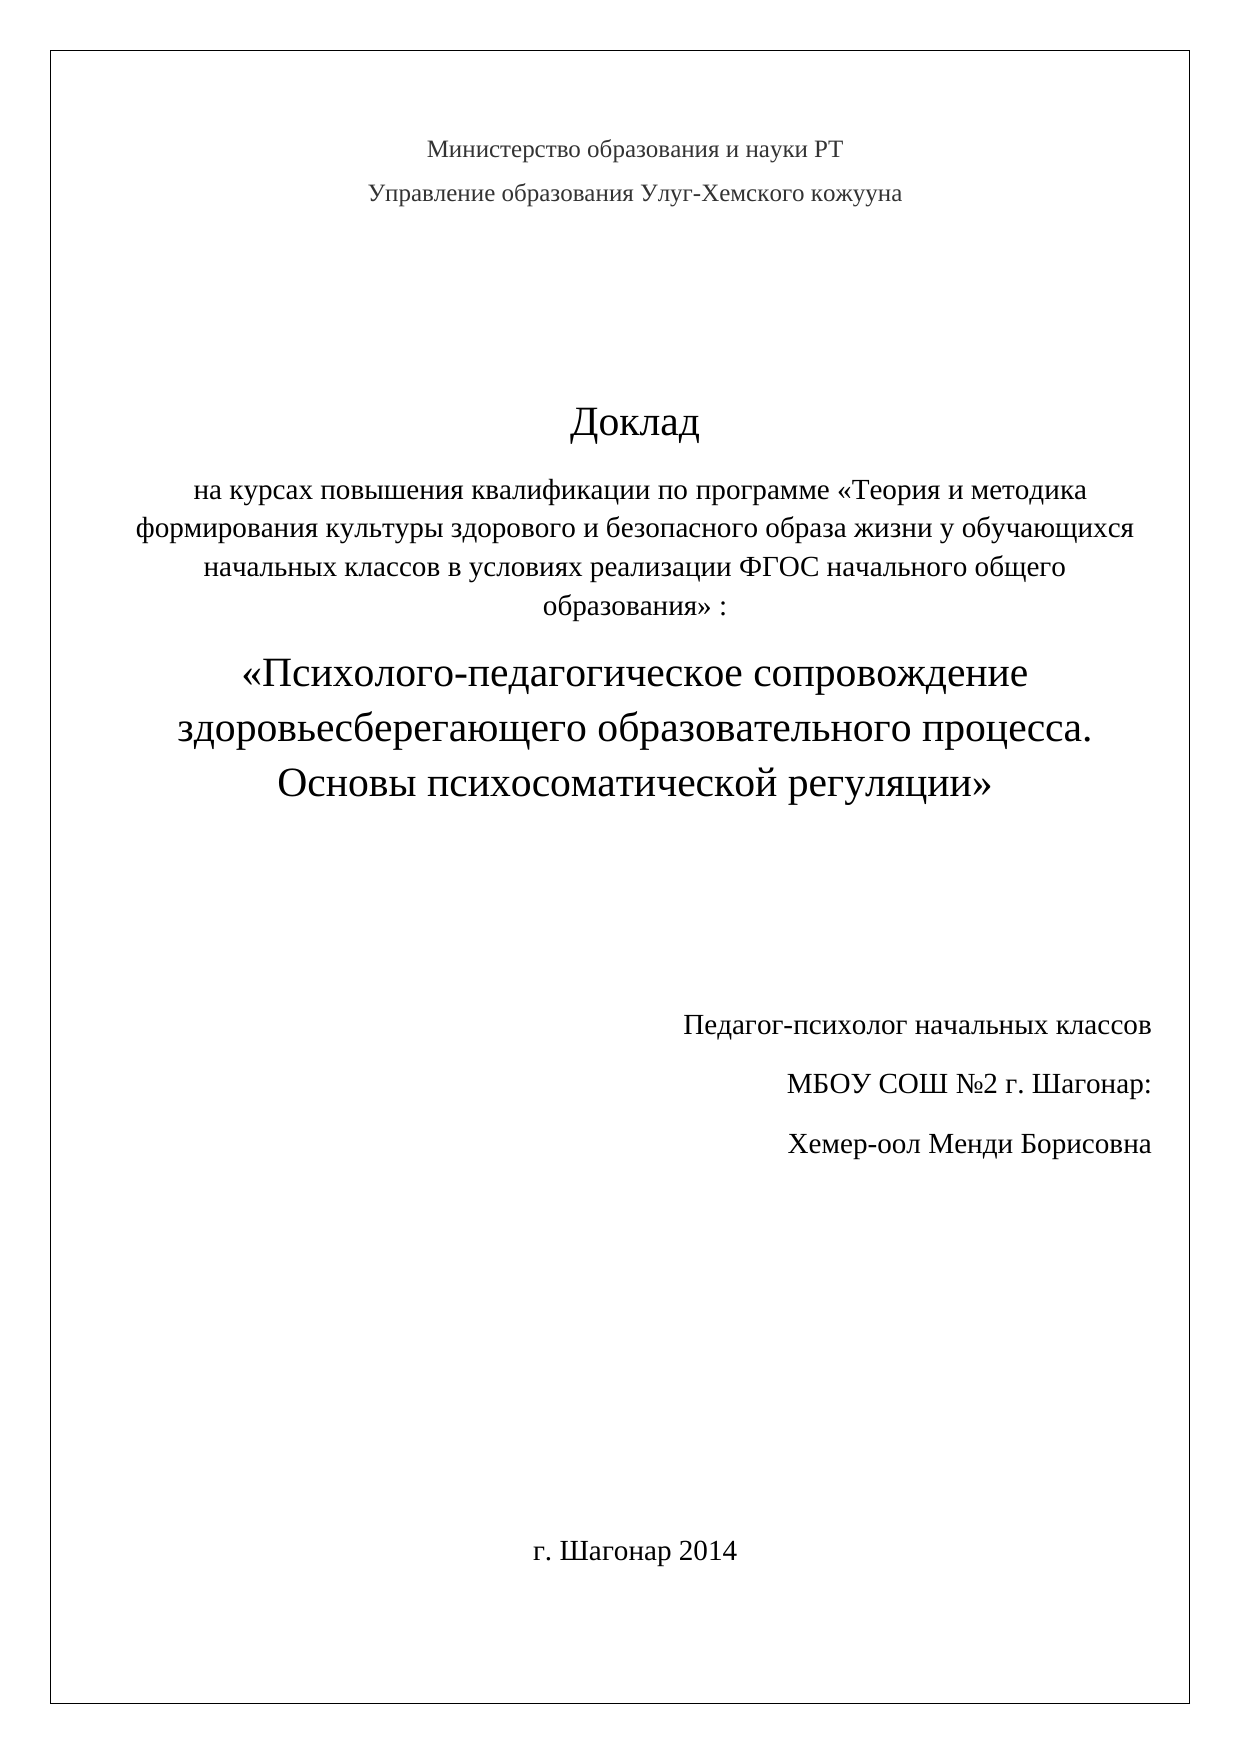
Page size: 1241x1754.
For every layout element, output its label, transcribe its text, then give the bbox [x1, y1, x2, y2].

text «Психолого-педагогическое сопровождение здоровьесберегающего образовательного процесса. Основы психосоматической регуляции» [118, 647, 1152, 805]
text Управление образования Улуг-Хемского кожууна [118, 178, 1152, 207]
text МБОУ СОШ №2 г. Шагонар: [118, 1066, 1152, 1100]
text Доклад [118, 396, 1152, 444]
text г. Шагонар 2014 [118, 1533, 1152, 1566]
text Министерство образования и науки РТ [118, 134, 1152, 162]
text на курсах повышения квалификации по программе «Теория и методика формирования культуры здорового и безопасного образа жизни у обучающихся начальных классов в условиях реализации ФГОС начального общего образования» : [118, 472, 1152, 621]
text Хемер-оол Менди Борисовна [118, 1126, 1152, 1159]
text Педагог-психолог начальных классов [118, 1007, 1152, 1041]
